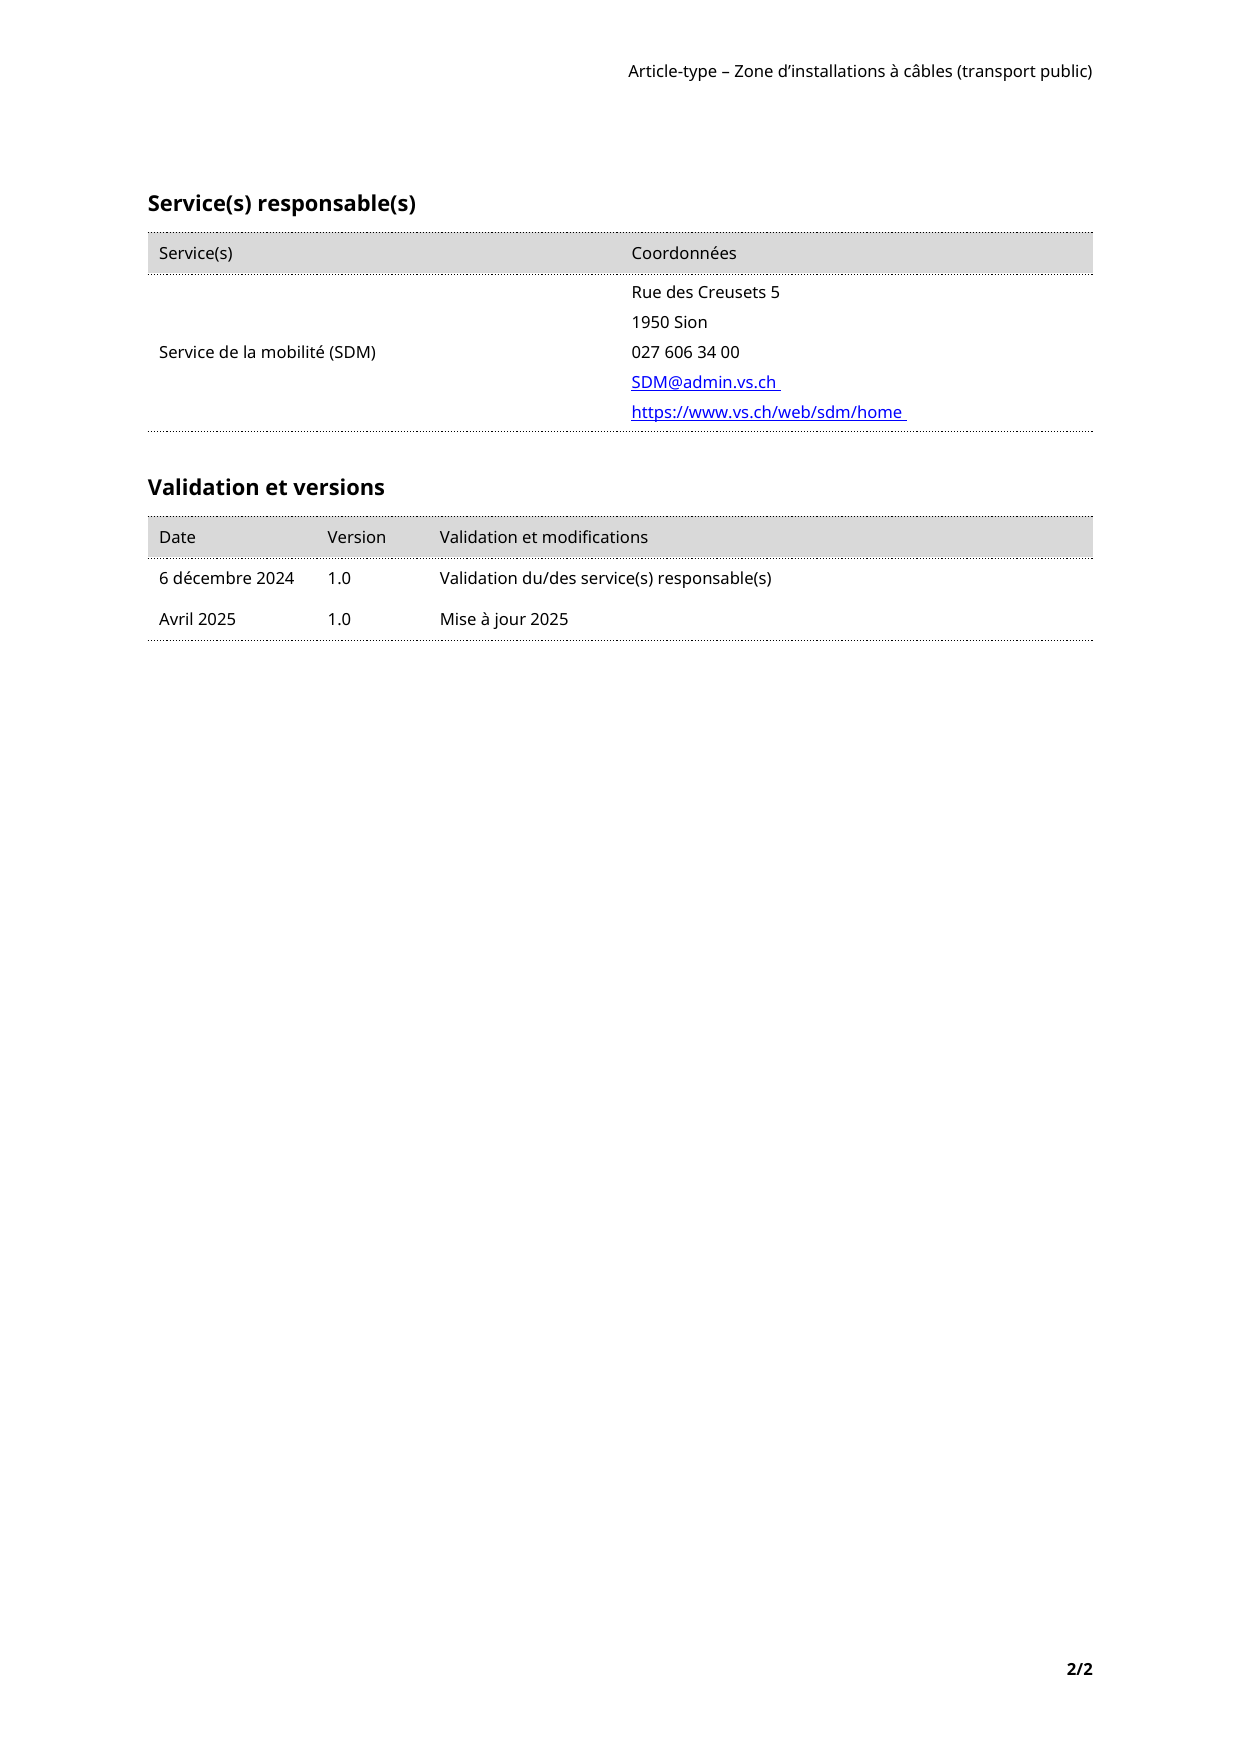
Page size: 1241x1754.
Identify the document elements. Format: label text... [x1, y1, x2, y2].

table_cell 6 décembre 2024 [148, 558, 316, 599]
table_header Version [316, 516, 428, 557]
table_cell Mise à jour 2025 [428, 599, 1093, 640]
table_cell 1.0 [316, 558, 428, 599]
table_cell 1.0 [316, 599, 428, 640]
table_header Date [148, 516, 316, 557]
table_header Validation et modifications [428, 516, 1093, 557]
text Validation et versions [148, 472, 1093, 502]
table_header Service(s) [148, 232, 620, 273]
table_cell Rue des Creusets 5 1950 Sion 027 606 34 00 SDM@admin.vs.ch https://www.vs.ch/web/sdm/home [620, 274, 1093, 431]
table_cell Service de la mobilité (SDM) [148, 274, 620, 431]
table_header Coordonnées [620, 232, 1093, 273]
table_cell Avril 2025 [148, 599, 316, 640]
table_cell Validation du/des service(s) responsable(s) [428, 558, 1093, 599]
text Service(s) responsable(s) [148, 188, 1093, 218]
